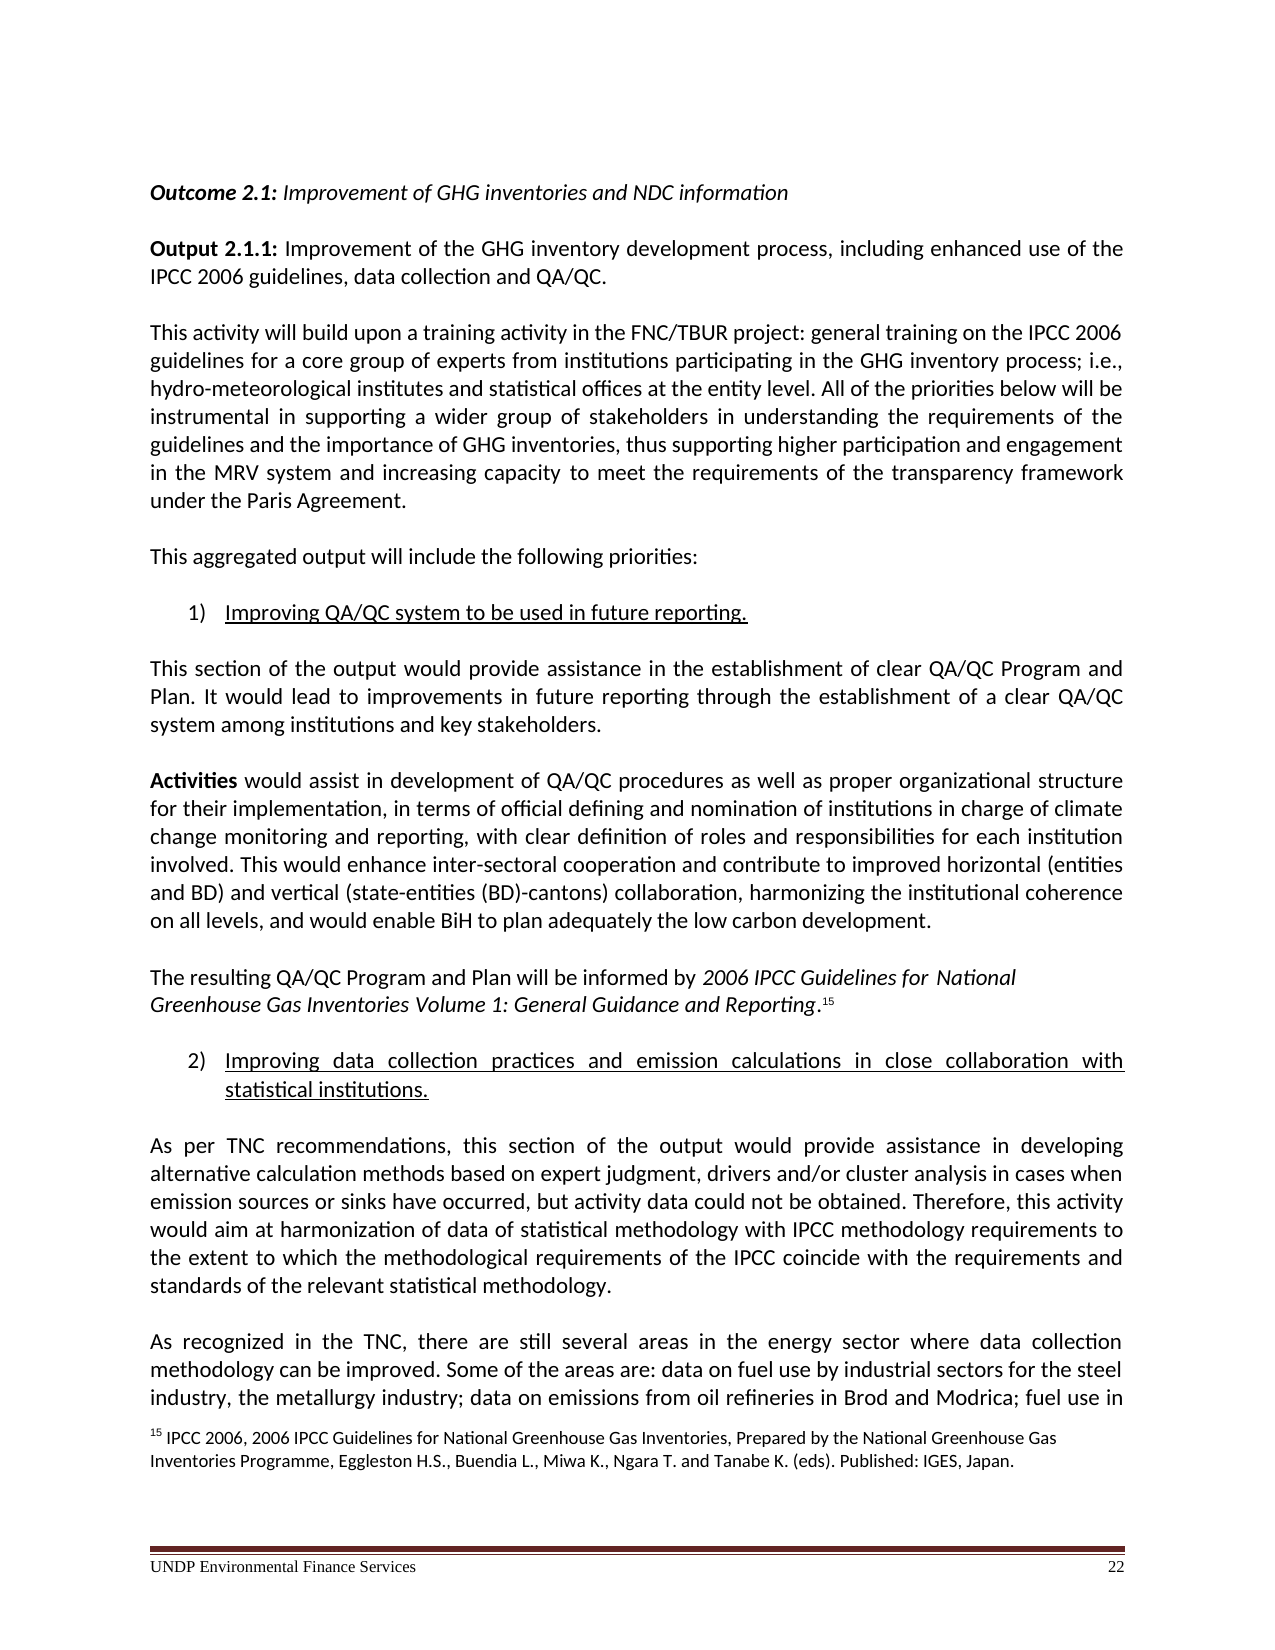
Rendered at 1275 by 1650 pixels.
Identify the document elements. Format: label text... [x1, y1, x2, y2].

text The resulting QA/QC Program and Plan will be informed by 2006 IPCC Guidelines for National Greenhouse Gas Inventories Volume 1: General Guidance and Reporting. [150, 963, 702, 1019]
text This activity will build upon a training activity in the FNC/TBUR project: general training on the IPCC 2006 guidelines for a core group of experts from institutions participating in the GHG inventory process; i.e., hydro-meteorological institutes and statistical offices at the entity level. All of the priorities below will be instrumental in supporting a wider group of stakeholders in understanding the requirements of the guidelines and the importance of GHG inventories, thus supporting higher participation and engagement in the MRV system and increasing capacity to meet the requirements of the transparency framework under the Paris Agreement. [150, 318, 1125, 514]
text This section of the output would provide assistance in the establishment of clear QA/QC Program and Plan. It would lead to improvements in future reporting through the establishment of a clear QA/QC system among institutions and key stakeholders. [150, 654, 1125, 738]
text Outcome 2.1: Improvement of GHG inventories and NDC information [150, 178, 1125, 206]
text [150, 1327, 1125, 1411]
text As per TNC recommendations, this section of the output would provide assistance in developing alternative calculation methods based on expert judgment, drivers and/or cluster analysis in cases when emission sources or sinks have occurred, but activity data could not be obtained. Therefore, this activity would aim at harmonization of data of statistical methodology with IPCC methodology requirements to the extent to which the methodological requirements of the IPCC coincide with the requirements and standards of the relevant statistical methodology. [150, 1131, 1125, 1299]
list Improving data collection practices and emission calculations in close collaboration with statistical institutions. [187, 1047, 1125, 1103]
list Improving QA/QC system to be used in future reporting. [187, 598, 1125, 626]
text Activities would assist in development of QA/QC procedures as well as proper organizational structure for their implementation, in terms of official defining and nomination of institutions in charge of climate change monitoring and reporting, with clear definition of roles and responsibilities for each institution involved. This would enhance inter-sectoral cooperation and contribute to improved horizontal (entities and BD) and vertical (state-entities (BD)-cantons) collaboration, harmonizing the institutional coherence on all levels, and would enable BiH to plan adequately the low carbon development. [150, 766, 1125, 934]
text The resulting QA/QC Program and Plan will be informed by 2006 IPCC Guidelines for National Greenhouse Gas Inventories Volume 1: General Guidance and Reporting. [822, 963, 1125, 1019]
text Output 2.1.1: Improvement of the GHG inventory development process, including enhanced use of the IPCC 2006 guidelines, data collection and QA/QC. [150, 234, 1125, 290]
text This aggregated output will include the following priorities: [150, 542, 1125, 570]
